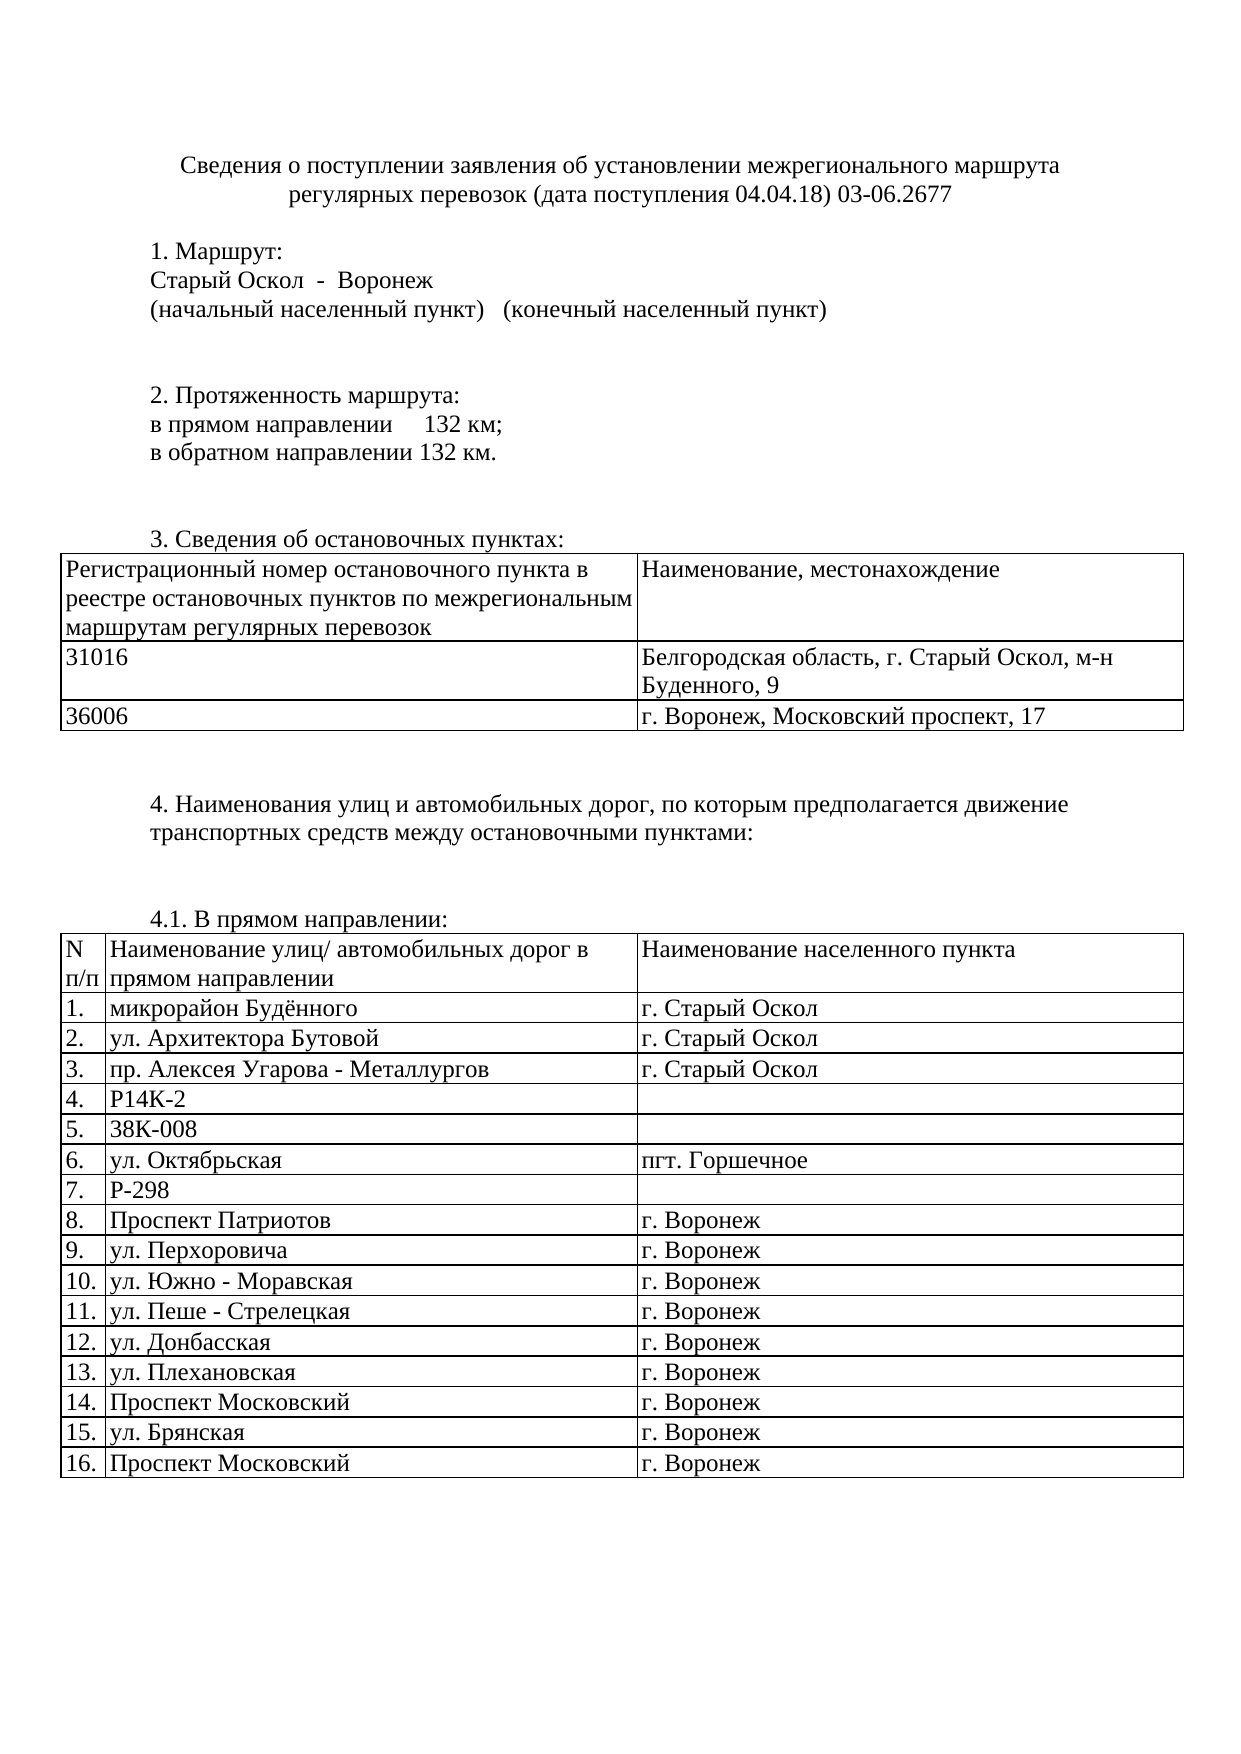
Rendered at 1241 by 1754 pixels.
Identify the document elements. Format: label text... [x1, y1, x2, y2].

table_cell 10. [62, 1266, 105, 1295]
table_cell 13. [62, 1357, 105, 1386]
text 2. Протяженность маршрута: [150, 380, 1090, 409]
table_cell г. Воронеж [638, 1266, 1183, 1295]
table_cell 9. [62, 1236, 105, 1264]
table_cell 4. [62, 1084, 105, 1113]
table_cell ул. Перхоровича [106, 1236, 637, 1264]
table_cell г. Старый Оскол [638, 993, 1183, 1022]
text в прямом направлении 132 км; [150, 409, 1090, 437]
table_cell 3. [62, 1054, 105, 1082]
table_cell г. Воронеж [638, 1387, 1183, 1416]
table_cell г. Воронеж [638, 1418, 1183, 1446]
table_cell г. Воронеж [638, 1236, 1183, 1264]
table_cell 16. [62, 1448, 105, 1477]
table_cell Р-298 [106, 1175, 637, 1204]
text Старый Оскол - Воронеж [150, 265, 1090, 294]
table_cell Проспект Патриотов [106, 1205, 637, 1234]
table_header N п/п [62, 934, 105, 992]
table_cell ул. Плехановская [106, 1357, 637, 1386]
table_cell г. Старый Оскол [638, 1054, 1183, 1082]
table_cell 2. [62, 1023, 105, 1052]
text 4.1. В прямом направлении: [150, 904, 1090, 932]
table_cell 14. [62, 1387, 105, 1416]
table_cell 11. [62, 1296, 105, 1325]
text 3. Сведения об остановочных пунктах: [150, 524, 1090, 552]
table_cell 38К-008 [106, 1115, 637, 1143]
table_cell 8. [62, 1205, 105, 1234]
table_cell Белгородская область, г. Старый Оскол, м-н Буденного, 9 [638, 642, 1183, 699]
table_cell ул. Донбасская [106, 1327, 637, 1355]
table_cell микрорайон Будённого [106, 993, 637, 1022]
table_cell 7. [62, 1175, 105, 1204]
table_cell ул. Архитектора Бутовой [106, 1023, 637, 1052]
table_cell 6. [62, 1145, 105, 1173]
table_cell 31016 [62, 642, 637, 699]
table_cell 36006 [62, 701, 637, 730]
table_header Наименование улиц/ автомобильных дорог в прямом направлении [106, 934, 637, 992]
table_cell 12. [62, 1327, 105, 1355]
table_cell [638, 1115, 1183, 1143]
table_cell ул. Брянская [106, 1418, 637, 1446]
table_cell пгт. Горшечное [638, 1145, 1183, 1173]
table_cell 1. [62, 993, 105, 1022]
table_header Наименование, местонахождение [638, 554, 1183, 640]
table_cell пр. Алексея Угарова - Металлургов [106, 1054, 637, 1082]
table_cell ул. Пеше - Стрелецкая [106, 1296, 637, 1325]
text в обратном направлении 132 км. [150, 437, 1090, 466]
table_cell [638, 1175, 1183, 1204]
table_cell г. Старый Оскол [638, 1023, 1183, 1052]
text 1. Маршрут: [150, 236, 1090, 265]
table_cell Проспект Московский [106, 1448, 637, 1477]
table_header Наименование населенного пункта [638, 934, 1183, 992]
table_cell г. Воронеж [638, 1296, 1183, 1325]
text (начальный населенный пункт) (конечный населенный пункт) [150, 294, 1090, 322]
table_cell г. Воронеж [638, 1357, 1183, 1386]
table_cell г. Воронеж [638, 1205, 1183, 1234]
table_cell 15. [62, 1418, 105, 1446]
table_cell ул. Южно - Моравская [106, 1266, 637, 1295]
table_cell г. Воронеж [638, 1448, 1183, 1477]
table_header Регистрационный номер остановочного пункта в реестре остановочных пунктов по межрегиональным маршрутам регулярных перевозок [62, 554, 637, 640]
table_cell Р14К-2 [106, 1084, 637, 1113]
text Сведения о поступлении заявления об установлении межрегионального маршрута регулярных перевозок (дата поступления 04.04.18) 03-06.2677 [150, 150, 1090, 207]
table_cell ул. Октябрьская [106, 1145, 637, 1173]
text 4. Наименования улиц и автомобильных дорог, по которым предполагается движение транспортных средств между остановочными пунктами: [150, 789, 1090, 846]
table_cell г. Воронеж [638, 1327, 1183, 1355]
table_cell г. Воронеж, Московский проспект, 17 [638, 701, 1183, 730]
table_cell Проспект Московский [106, 1387, 637, 1416]
table_cell 5. [62, 1115, 105, 1143]
table_cell [638, 1084, 1183, 1113]
